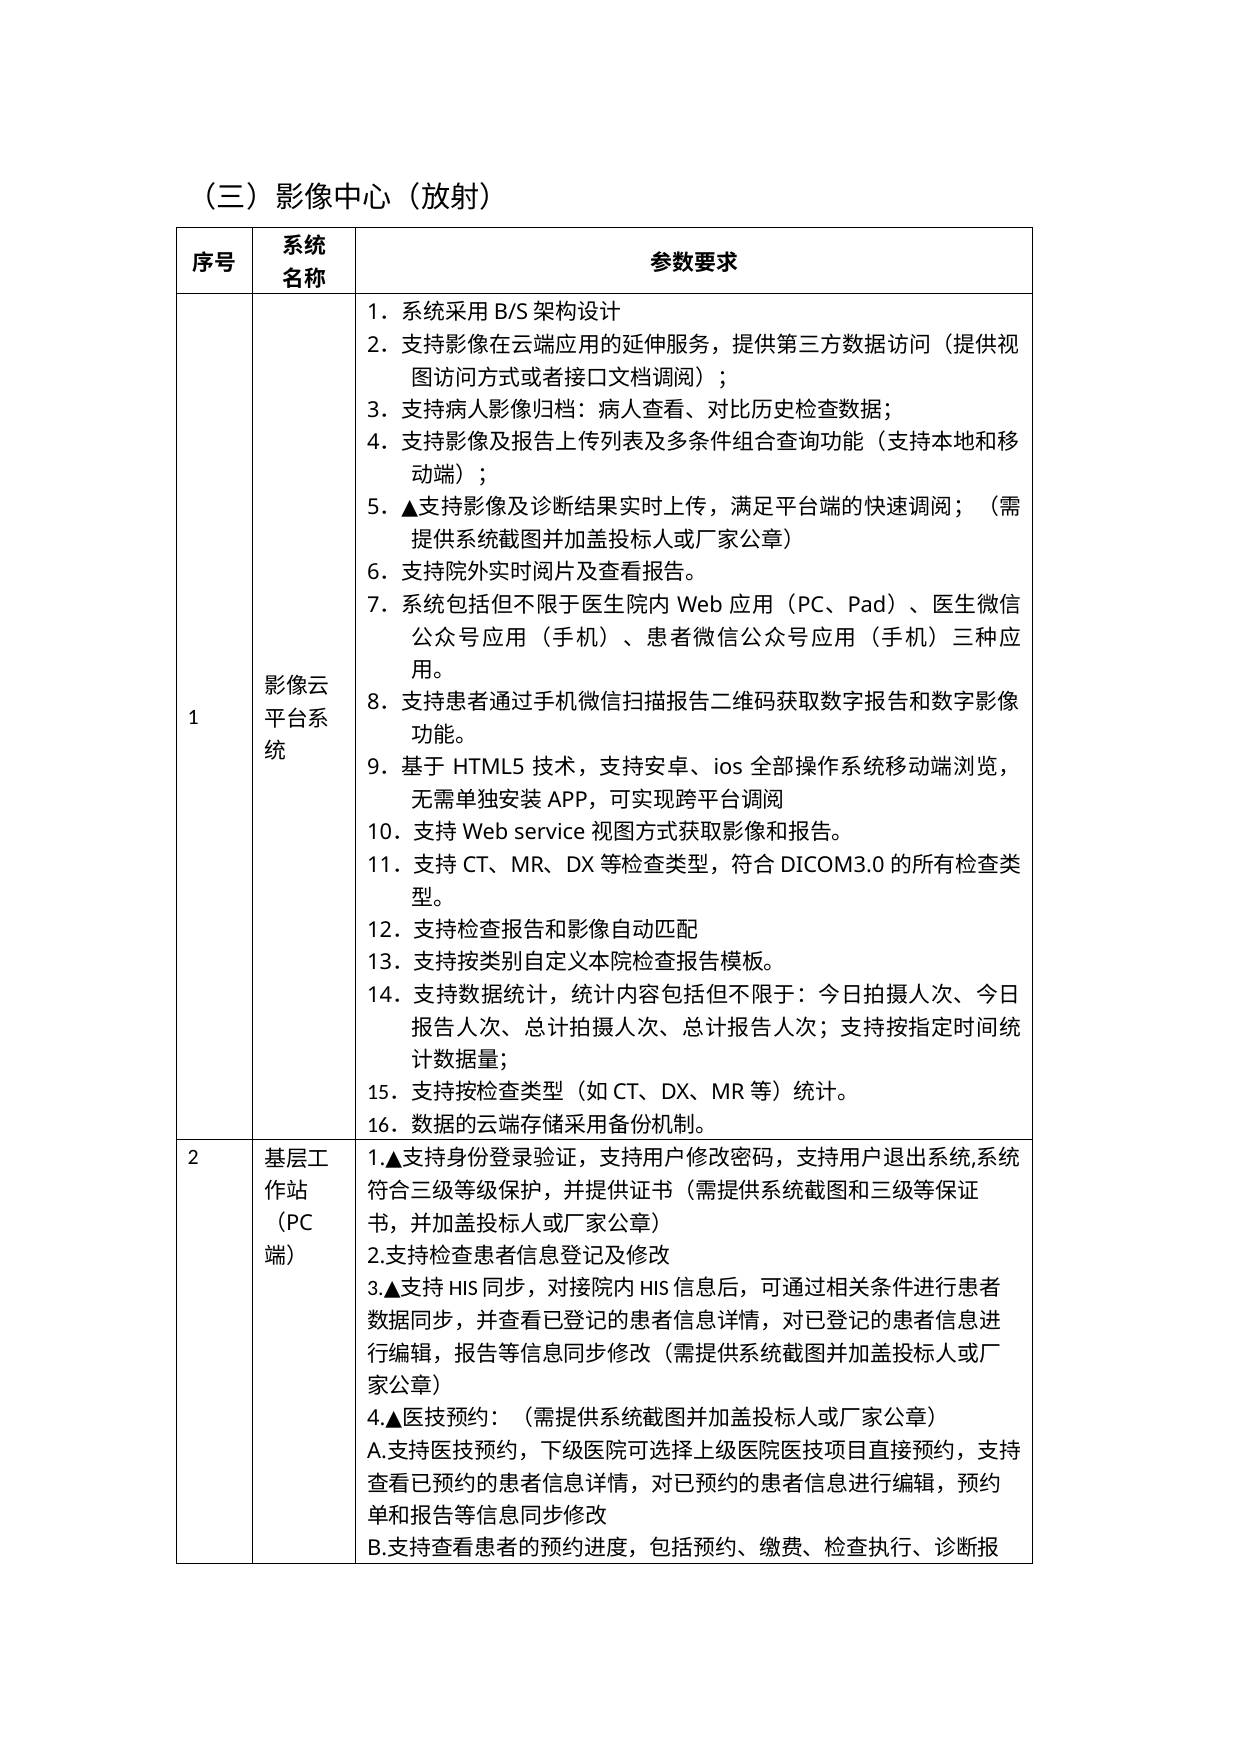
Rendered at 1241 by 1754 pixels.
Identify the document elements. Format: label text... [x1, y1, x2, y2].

table_header 系统 名称 [253, 228, 355, 293]
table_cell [356, 1140, 1032, 1563]
list 影像中心（放射） [187, 162, 1053, 227]
table_header 参数要求 [356, 228, 1032, 293]
table_cell 系统采用 B/S 架构设计 支持影像在云端应用的延伸服务，提供第三方数据访问（提供视图访问方式或者接口文档调阅）； 支持病人影像归档：病人查看、对比历史检查数据； 支持影像及报告上传列表及多条件组合查询功能（支持本地和移动端）； ▲支持影像及诊断结果实时上传，满足平台端的快速调阅；（需提供系统截图并加盖投标人或厂家公章） 支持院外实时阅片及查看报告。 系统包括但不限于医生院内 Web 应用（PC、Pad）、医生微信公众号应用（手机）、患者微信公众号应用（手机）三种应用。 支持患者通过手机微信扫描报告二维码获取数字报告和数字影像功能。 基于 HTML5 技术，支持安卓、ios 全部操作系统移动端浏览，无需单独安装 APP，可实现跨平台调阅 支持 Web service 视图方式获取影像和报告。 支持 CT、MR、DX 等检查类型，符合 DICOM3.0 的所有检查类型。 支持检查报告和影像自动匹配 支持按类别自定义本院检查报告模板。 支持数据统计，统计内容包括但不限于：今日拍摄人次、今日报告人次、总计拍摄人次、总计报告人次；支持按指定时间统计数据量； 支持按检查类型（如 CT、DX、MR 等）统计。 数据的云端存储采用备份机制。 [356, 294, 1032, 1139]
table_cell 2 [177, 1140, 252, 1563]
table_cell 基层工作站（PC端） [253, 1140, 355, 1563]
table_cell 1 [177, 294, 252, 1139]
table_cell 影像云平台系统 [253, 294, 355, 1139]
table_header 序号 [177, 228, 252, 293]
